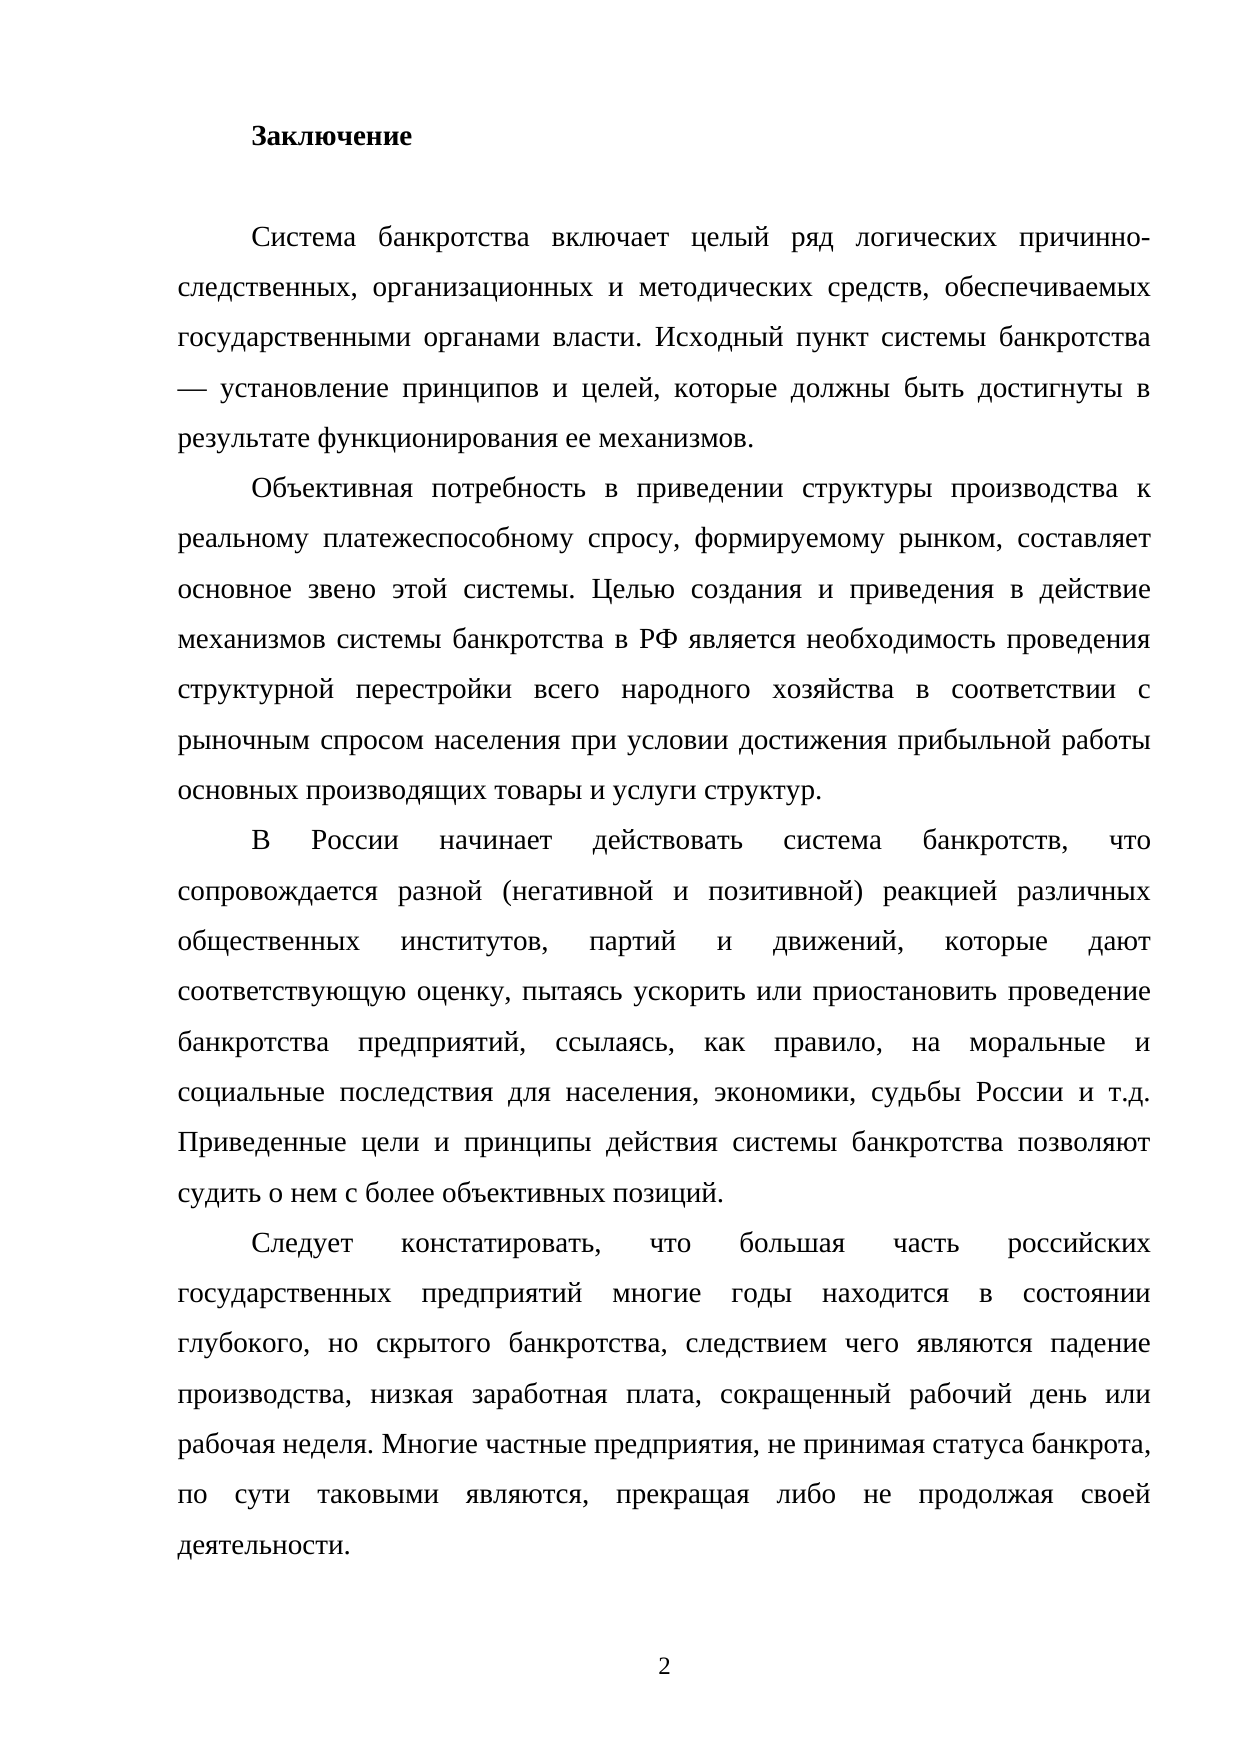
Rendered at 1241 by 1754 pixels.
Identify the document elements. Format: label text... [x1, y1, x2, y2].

text В России начинает действовать система банкротств, что сопровождается разной (негативной и позитивной) реакцией различных общественных институтов, партий и движений, которые дают соответствующую оценку, пытаясь ускорить или приостановить проведение банкротства предприятий, ссылаясь, как правило, на моральные и социальные последствия для населения, экономики, судьбы России и т.д. Приведенные цели и принципы действия системы банкротства позволяют судить о нем с более объективных позиций. [177, 822, 1152, 1208]
text Система банкротства включает целый ряд логических причинно-следственных, организационных и методических средств, обеспечиваемых государственными органами власти. Исходный пункт системы банкротства — установление принципов и целей, которые должны быть достигнуты в результате функционирования ее механизмов. [177, 219, 1152, 453]
text Объективная потребность в приведении структуры производства к реальному платежеспособному спросу, формируемому рынком, составляет основное звено этой системы. Целью создания и приведения в действие механизмов системы банкротства в РФ является необходимость проведения структурной перестройки всего народного хозяйства в соответствии с рыночным спросом населения при условии достижения прибыльной работы основных производящих товары и услуги структур. [177, 470, 1152, 806]
text Заключение [177, 118, 1152, 152]
text Следует констатировать, что большая часть российских государственных предприятий многие годы находится в состоянии глубокого, но скрытого банкротства, следствием чего являются падение производства, низкая заработная плата, сокращенный рабочий день или рабочая неделя. Многие частные предприятия, не принимая статуса банкрота, по сути таковыми являются, прекращая либо не продолжая своей деятельности. [177, 1225, 1152, 1560]
